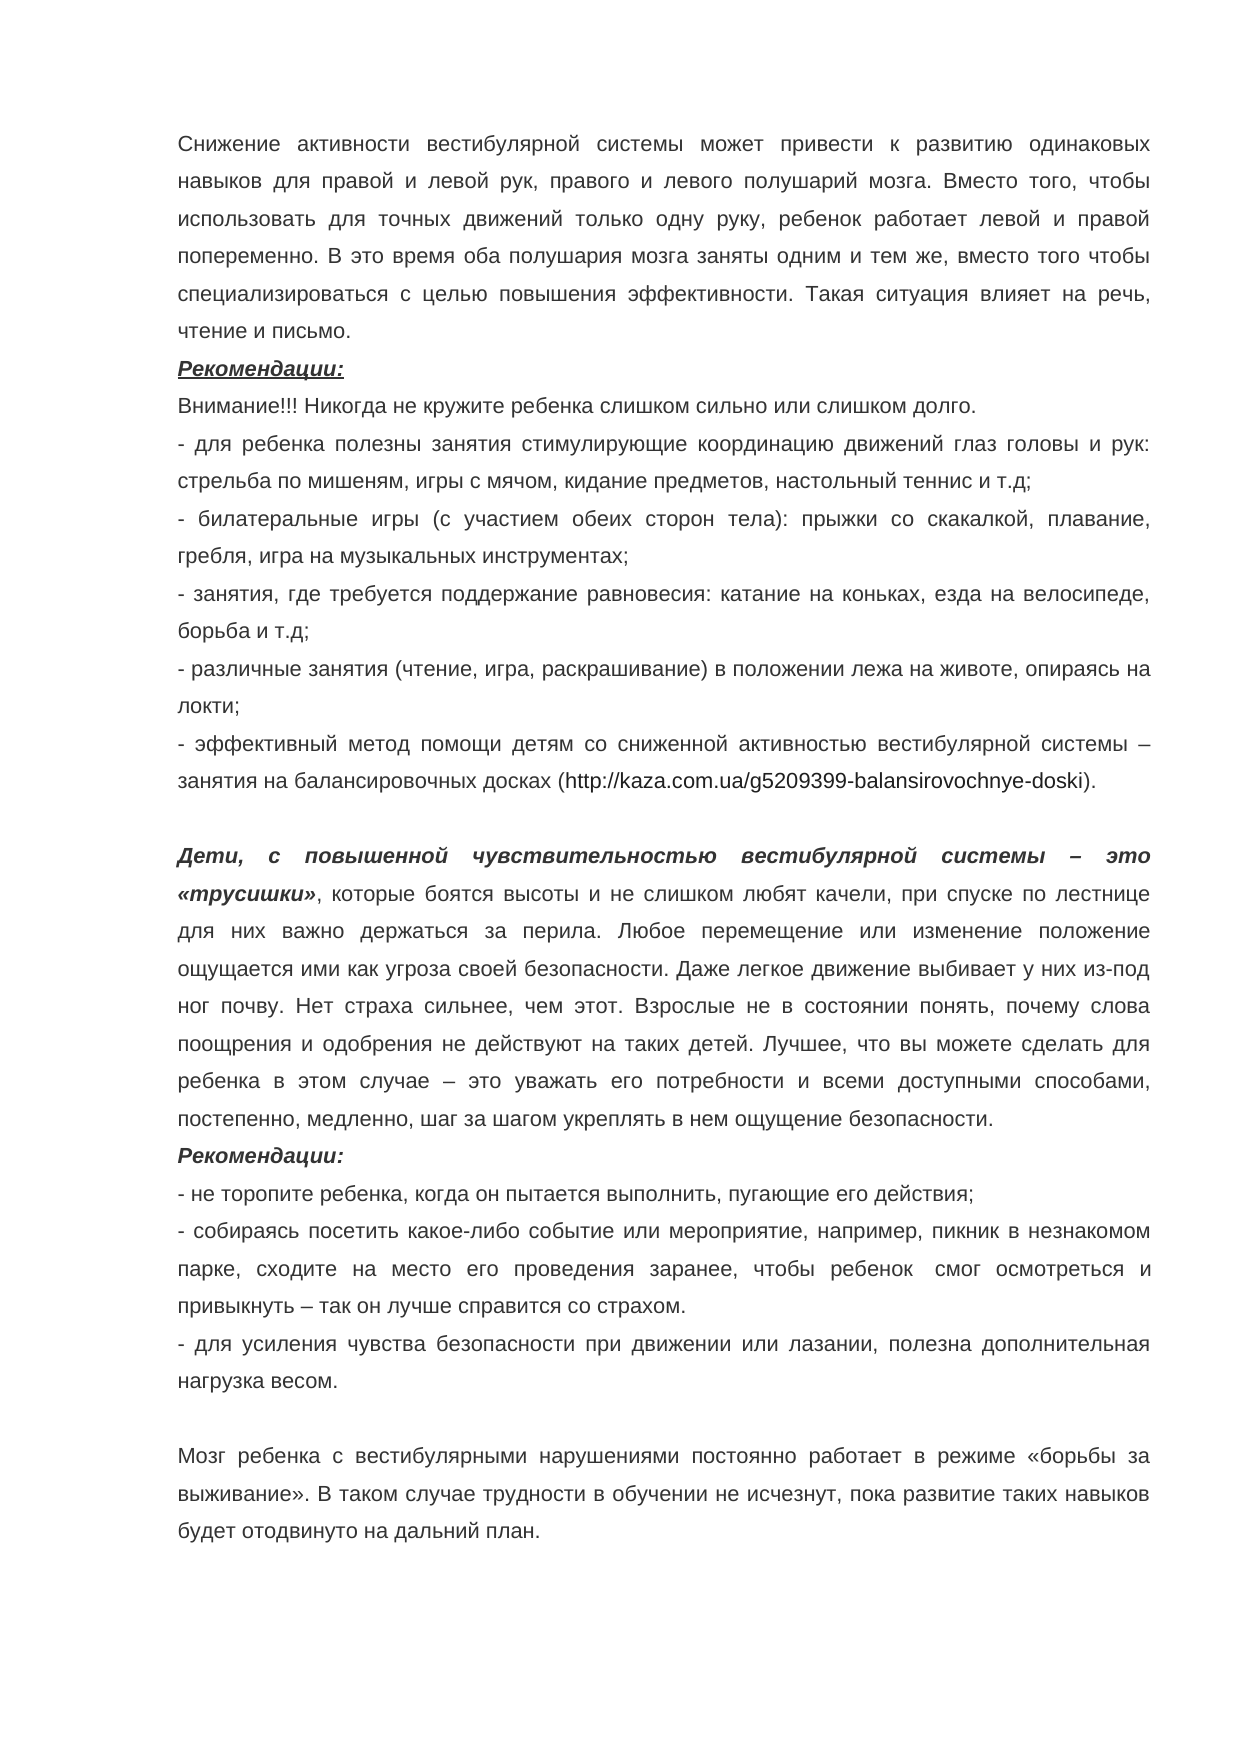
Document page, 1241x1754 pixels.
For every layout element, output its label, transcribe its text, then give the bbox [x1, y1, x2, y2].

text Внимание!!! Никогда не кружите ребенка слишком сильно или слишком долго. [177, 381, 1152, 418]
text Рекомендации: [177, 343, 1152, 381]
text - занятия, где требуется поддержание равновесия: катание на коньках, езда на велосипеде, борьба и т.д; [177, 568, 1152, 643]
text Снижение активности вестибулярной системы может привести к развитию одинаковых навыков для правой и левой рук, правого и левого полушарий мозга. Вместо того, чтобы использовать для точных движений только одну руку, ребенок работает левой и правой попеременно. В это время оба полушария мозга заняты одним и тем же, вместо того чтобы специализироваться с целью повышения эффективности. Такая ситуация влияет на речь, чтение и письмо. [177, 118, 1152, 343]
text - для усиления чувства безопасности при движении или лазании, полезна дополнительная нагрузка весом. [177, 1318, 1152, 1393]
text - собираясь посетить какое-либо событие или мероприятие, например, пикник в незнакомом парке, сходите на место его проведения заранее, чтобы ребенок смог осмотреться и привыкнуть – так он лучше справится со страхом. [177, 1206, 1152, 1318]
text - билатеральные игры (с участием обеих сторон тела): прыжки со скакалкой, плавание, гребля, игра на музыкальных инструментах; [177, 493, 1152, 568]
text - не торопите ребенка, когда он пытается выполнить, пугающие его действия; [177, 1168, 1152, 1206]
text - эффективный метод помощи детям со сниженной активностью вестибулярной системы – занятия на балансировочных досках (http://kaza.com.ua/g5209399-balansirovochnye-doski). [177, 718, 1152, 793]
text - различные занятия (чтение, игра, раскрашивание) в положении лежа на животе, опираясь на локти; [177, 643, 1152, 718]
text - для ребенка полезны занятия стимулирующие координацию движений глаз головы и рук: стрельба по мишеням, игры с мячом, кидание предметов, настольный теннис и т.д; [177, 418, 1152, 493]
text Мозг ребенка с вестибулярными нарушениями постоянно работает в режиме «борьбы за выживание». В таком случае трудности в обучении не исчезнут, пока развитие таких навыков будет отодвинуто на дальний план. [177, 1431, 1152, 1543]
text Дети, с повышенной чувствительностью вестибулярной системы – это «трусишки», которые боятся высоты и не слишком любят качели, при спуске по лестнице для них важно держаться за перила. Любое перемещение или изменение положение ощущается ими как угроза своей безопасности. Даже легкое движение выбивает у них из-под ног почву. Нет страха сильнее, чем этот. Взрослые не в состоянии понять, почему слова поощрения и одобрения не действуют на таких детей. Лучшее, что вы можете сделать для ребенка в этом случае – это уважать его потребности и всеми доступными способами, постепенно, медленно, шаг за шагом укреплять в нем ощущение безопасности. [177, 831, 1152, 1131]
text Рекомендации: [177, 1131, 1152, 1168]
